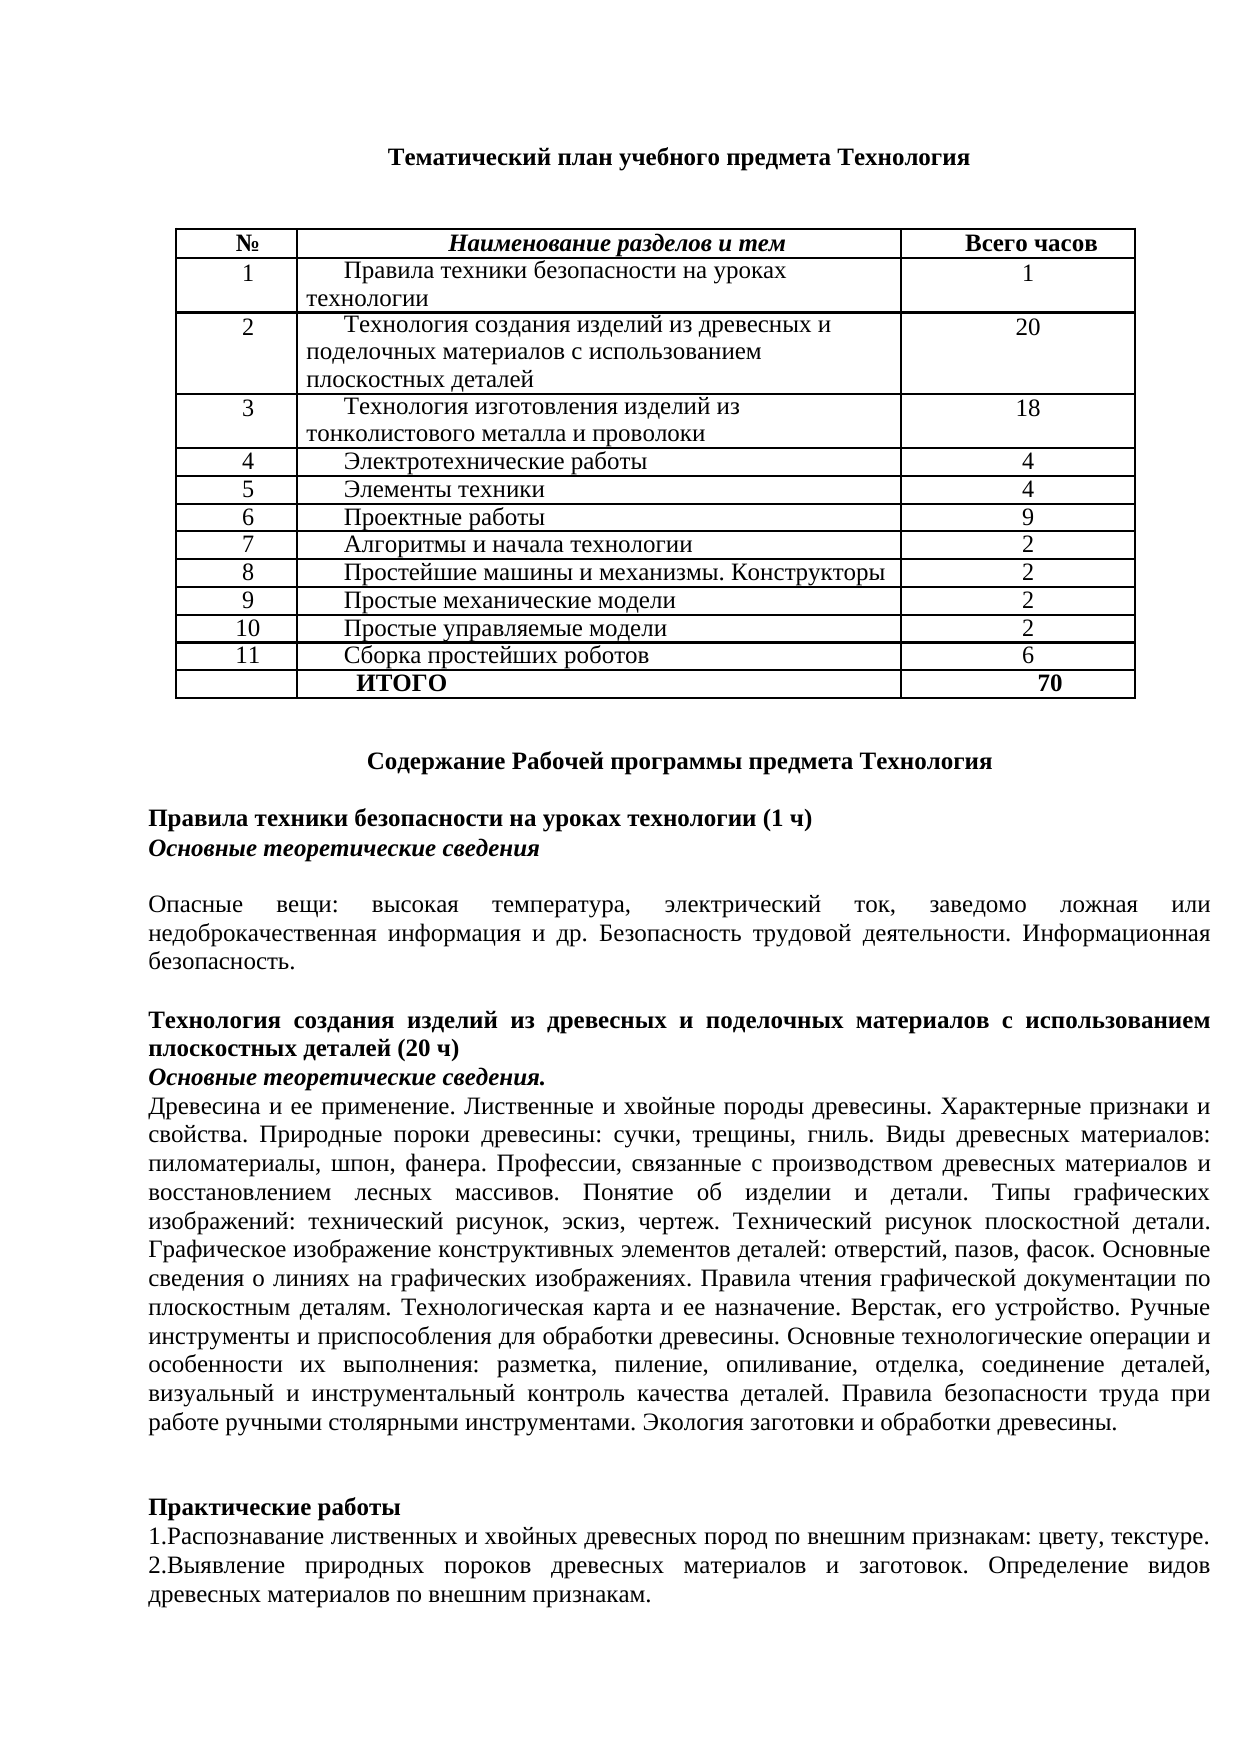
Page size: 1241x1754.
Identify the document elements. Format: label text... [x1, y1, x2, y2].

table_cell 4 [902, 449, 1134, 475]
table_cell 1 [177, 259, 296, 311]
subtitle Практические работы [148, 1493, 1226, 1521]
table_cell 20 [902, 314, 1134, 392]
table_cell [177, 671, 296, 697]
table_cell Простейшие машины и механизмы. Конструкторы [298, 560, 900, 586]
subtitle Основные теоретические сведения [148, 838, 1226, 861]
table_cell плоскостных деталей [298, 364, 900, 392]
table_cell Простые управляемые модели [298, 616, 900, 641]
table_cell 10 [177, 616, 296, 641]
table_cell 2 [902, 588, 1134, 613]
table_cell 1 [902, 259, 1134, 311]
table_cell 11 [177, 644, 296, 669]
table_cell Простые механические модели [298, 588, 900, 613]
table_cell 4 [902, 477, 1134, 502]
table_cell Правила техники безопасности на уроках [298, 259, 900, 284]
table_cell 18 [902, 395, 1134, 447]
table_cell 2 [902, 616, 1134, 641]
table_cell 7 [177, 532, 296, 558]
table_cell технологии [298, 284, 900, 311]
table_cell Технология создания изделий из древесных и [298, 314, 900, 338]
table_cell 2 [902, 532, 1134, 558]
table_cell Сборка простейших роботов [298, 644, 900, 669]
text Содержание Рабочей программы предмета Технология Правила техники безопасности на уроках технологии (1 ч) [148, 723, 1092, 838]
table_header Всего часов [902, 230, 1134, 257]
table_cell 70 [902, 671, 1134, 697]
table_cell ИТОГО [298, 671, 900, 697]
text 1.Распознавание лиственных и хвойных древесных пород по внешним признакам: цвету, текстуре. 2.Выявление природных пороков древесных материалов и заготовок. Определение видов древесных материалов по внешним признакам. [148, 1521, 1211, 1608]
table_cell Элементы техники [298, 477, 900, 502]
table_cell 5 [177, 477, 296, 502]
table_header № [177, 230, 296, 257]
text Древесина и ее применение. Лиственные и хвойные породы древесины. Характерные признаки и свойства. Природные пороки древесины: сучки, трещины, гниль. Виды древесных материалов: пиломатериалы, шпон, фанера. Профессии, связанные с производством древесных материалов и восстановлением лесных массивов. Понятие об изделии и детали. Типы графических изображений: технический рисунок, эскиз, чертеж. Технический рисунок плоскостной детали. Графическое изображение конструктивных элементов деталей: отверстий, пазов, фасок. Основные сведения о линиях на графических изображениях. Правила чтения графической документации по плоскостным деталям. Технологическая карта и ее назначение. Верстак, его устройство. Ручные инструменты и приспособления для обработки древесины. Основные технологические операции и особенности их выполнения: разметка, пиление, опиливание, отделка, соединение деталей, визуальный и инструментальный контроль качества деталей. Правила безопасности труда при работе ручными столярными инструментами. Экология заготовки и обработки древесины. [148, 1091, 1211, 1436]
subtitle Основные теоретические сведения. [148, 1062, 1226, 1091]
table_cell 6 [177, 505, 296, 530]
table_cell 2 [902, 560, 1134, 586]
table_cell 4 [177, 449, 296, 475]
subtitle Тематический план учебного предмета Технология [388, 142, 1226, 171]
table_cell Электротехнические работы [298, 449, 900, 475]
table_header Наименование разделов и тем [298, 230, 900, 257]
table_cell 6 [902, 644, 1134, 669]
table_cell Проектные работы [298, 505, 900, 530]
table_cell Технология изготовления изделий из [298, 395, 900, 419]
table_cell 3 [177, 395, 296, 447]
table_cell тонколистового металла и проволоки [298, 419, 900, 447]
table_cell 9 [902, 505, 1134, 530]
table_cell 9 [177, 588, 296, 613]
table_cell поделочных материалов с использованием [298, 338, 900, 364]
text Опасные вещи: высокая температура, электрический ток, заведомо ложная или недоброкачественная информация и др. Безопасность трудовой деятельности. Информационная безопасность. [148, 890, 1211, 975]
subtitle Технология создания изделий из древесных и поделочных материалов с использованием плоскостных деталей (20 ч) [148, 1007, 1211, 1062]
table_cell 8 [177, 560, 296, 586]
table_cell 2 [177, 314, 296, 392]
table_cell Алгоритмы и начала технологии [298, 532, 900, 558]
